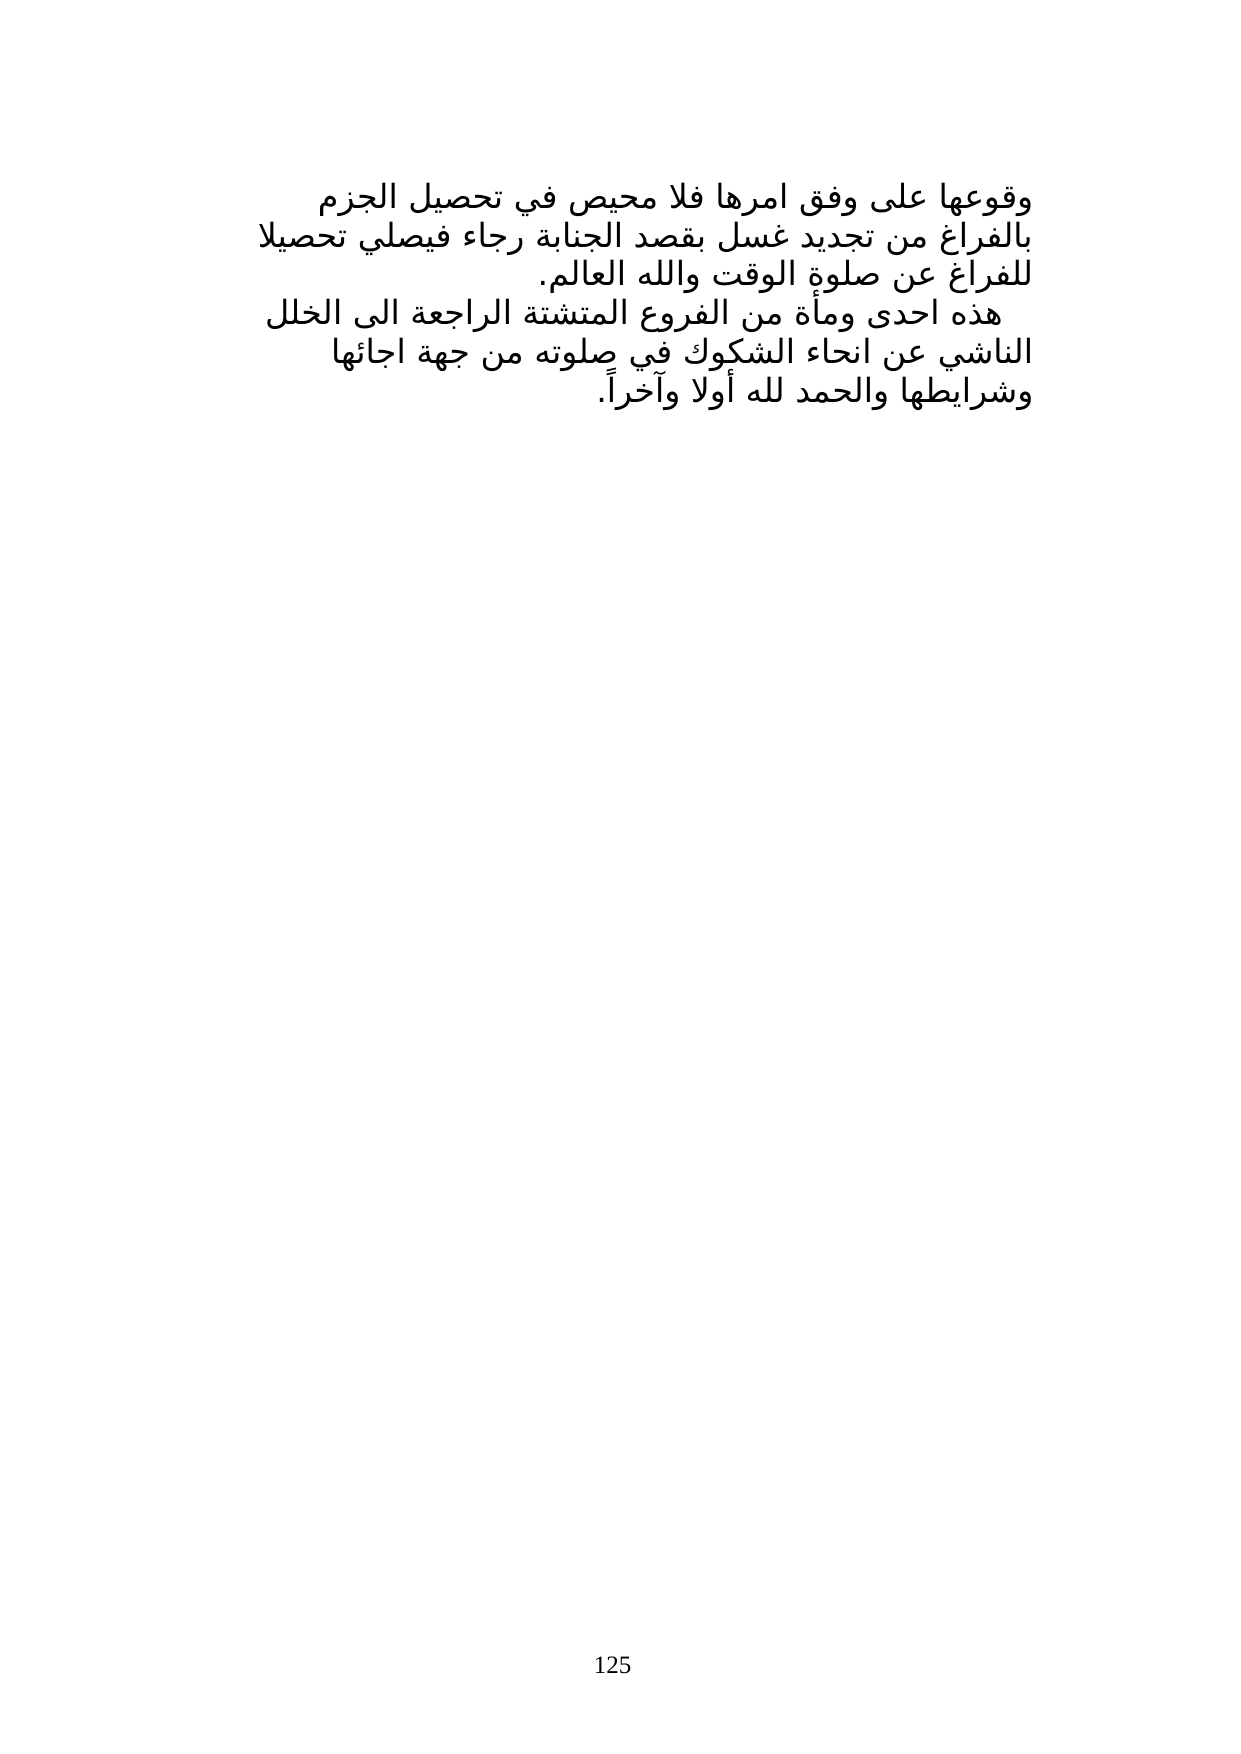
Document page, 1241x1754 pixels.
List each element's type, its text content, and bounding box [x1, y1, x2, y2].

text هذه احدى ومأة من الفروع المتشتة الراجعة الى الخلل الناشي عن انحاء الشكوك في صلوته من جهة اجائها وشرايطها والحمد لله أولا وآخراً. [222, 294, 1033, 410]
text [222, 177, 1033, 294]
